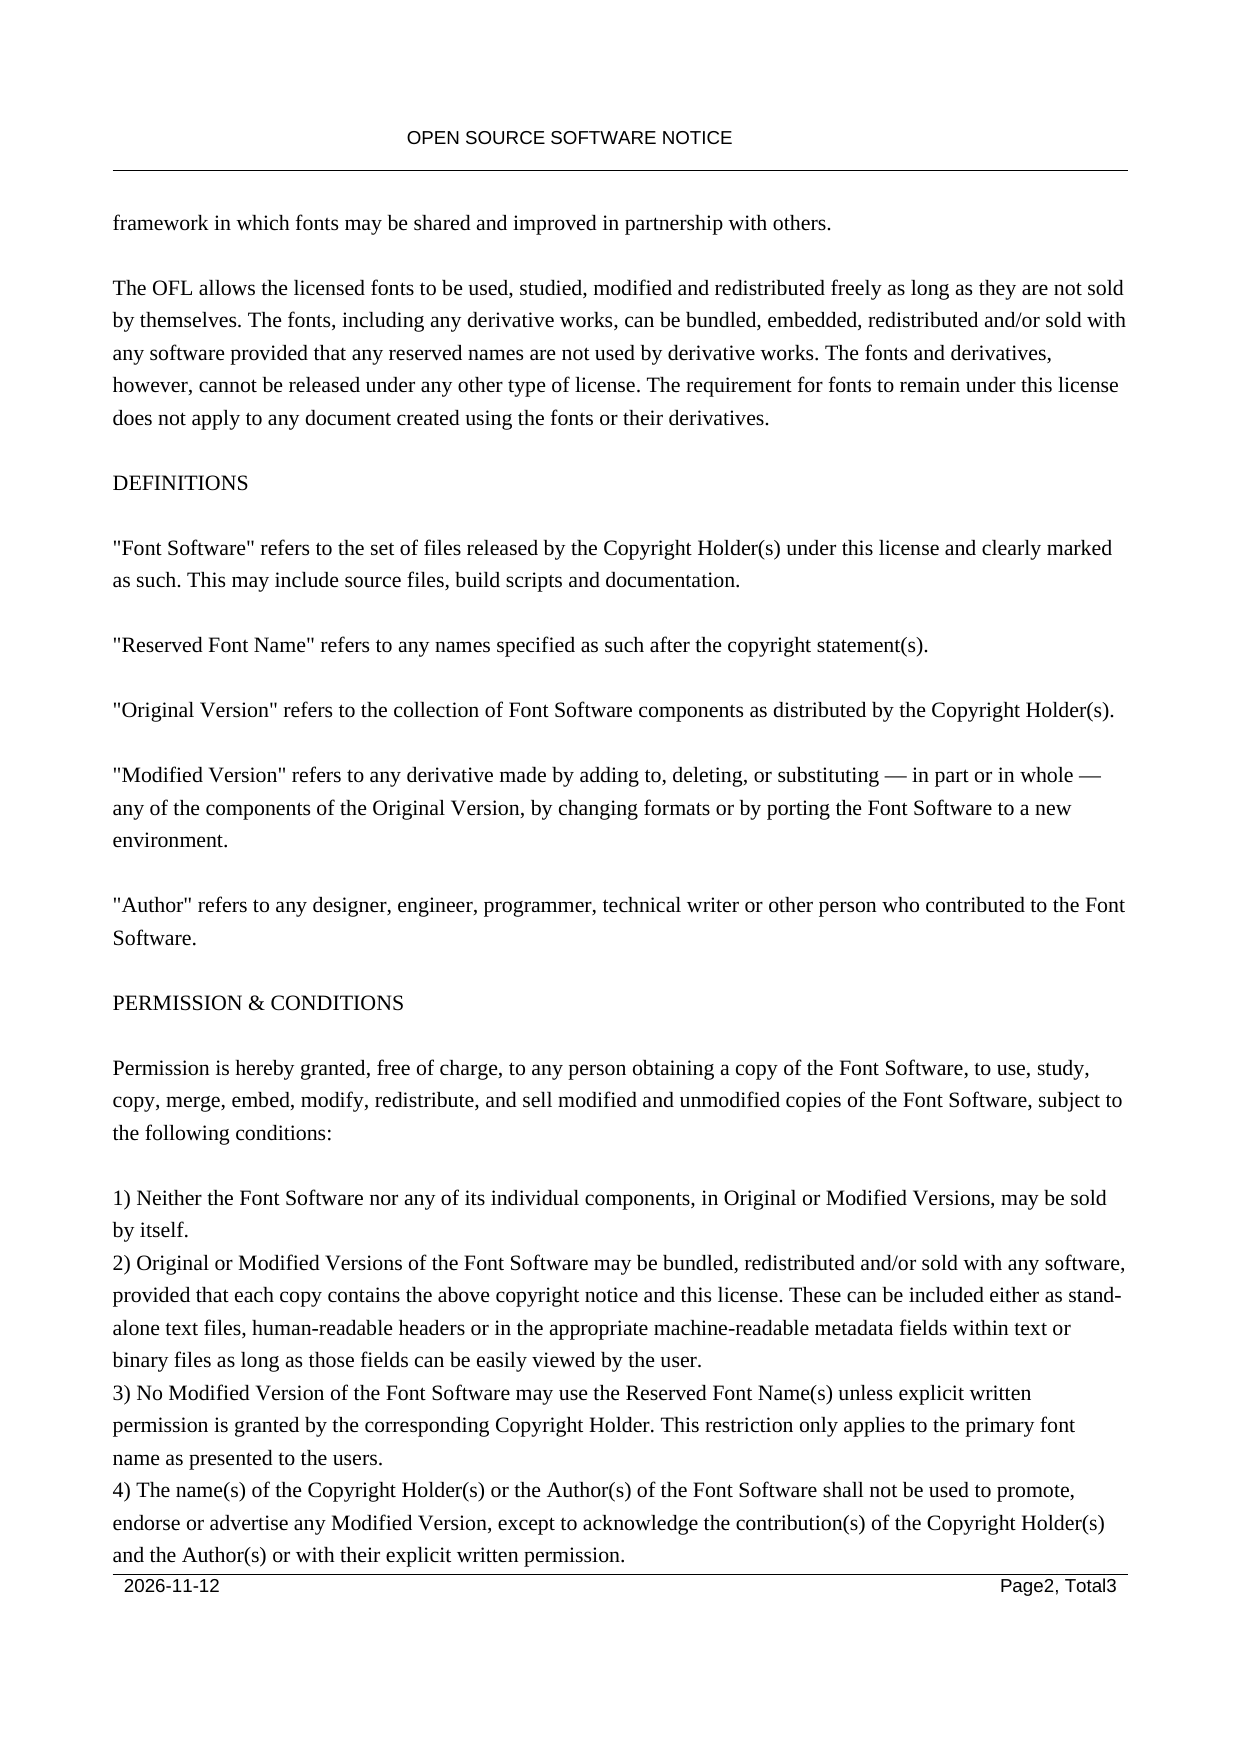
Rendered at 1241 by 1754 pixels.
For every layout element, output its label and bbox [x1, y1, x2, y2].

text [112, 206, 1128, 1571]
